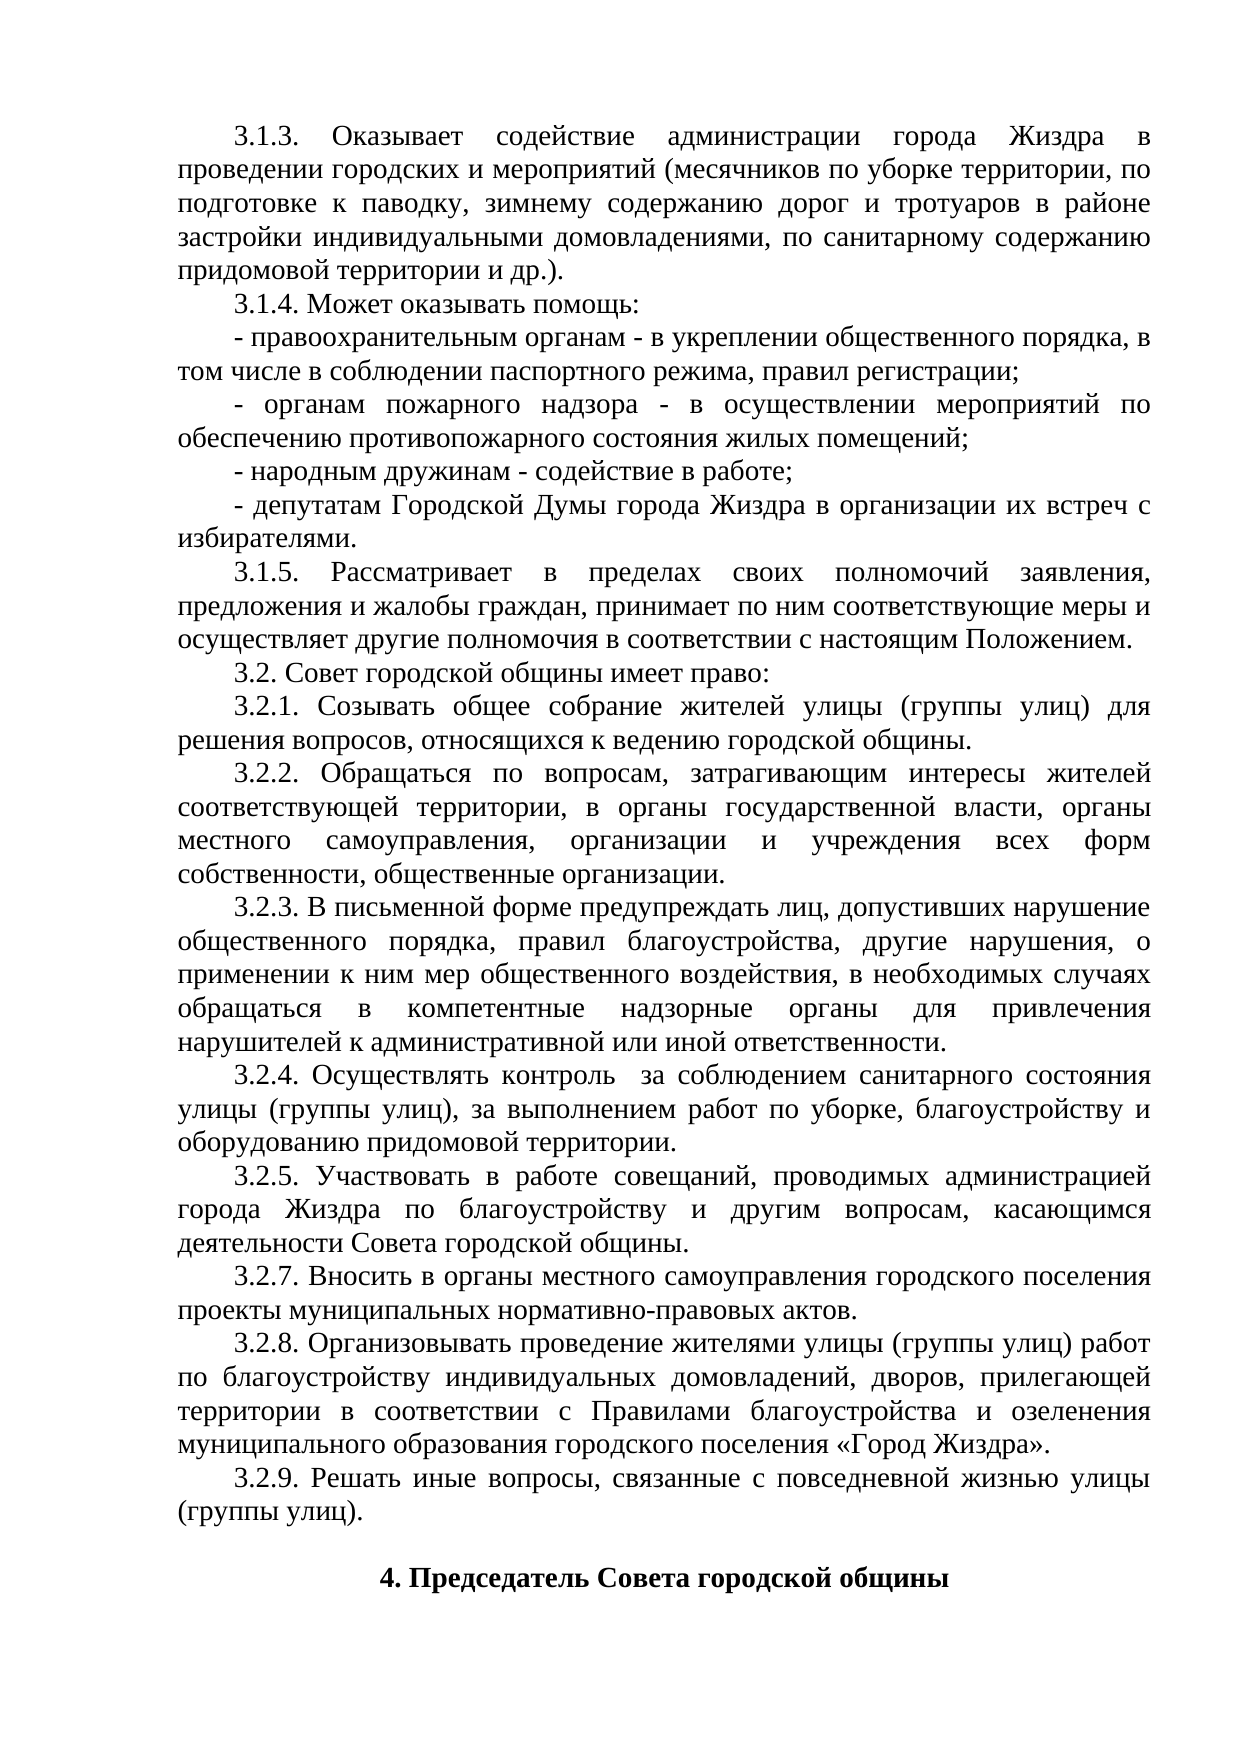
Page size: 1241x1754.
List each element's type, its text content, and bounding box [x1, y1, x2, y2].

text 3.2.8. Организовывать проведение жителями улицы (группы улиц) работ по благоустройству индивидуальных домовладений, дворов, прилегающей территории в соответствии с Правилами благоустройства и озеленения муниципального образования городского поселения «Город Жиздра». [177, 1326, 1152, 1460]
text 3.2.2. Обращаться по вопросам, затрагивающим интересы жителей соответствующей территории, в органы государственной власти, органы местного самоуправления, организации и учреждения всех форм собственности, общественные организации. [177, 755, 1152, 889]
text - депутатам Городской Думы города Жиздра в организации их встреч с избирателями. [177, 487, 1152, 554]
text 3.2. Совет городской общины имеет право: [177, 655, 1152, 688]
text 3.1.5. Рассматривает в пределах своих полномочий заявления, предложения и жалобы граждан, принимает по ним соответствующие меры и осуществляет другие полномочия в соответствии с настоящим Положением. [177, 554, 1152, 655]
text 3.2.7. Вносить в органы местного самоуправления городского поселения проекты муниципальных нормативно-правовых актов. [177, 1258, 1152, 1326]
text 3.2.1. Созывать общее собрание жителей улицы (группы улиц) для решения вопросов, относящихся к ведению городской общины. [177, 688, 1152, 755]
text 3.2.3. В письменной форме предупреждать лиц, допустивших нарушение общественного порядка, правил благоустройства, другие нарушения, о применении к ним мер общественного воздействия, в необходимых случаях обращаться в компетентные надзорные органы для привлечения нарушителей к административной или иной ответственности. [177, 889, 1152, 1057]
text - народным дружинам - содействие в работе; [177, 453, 1152, 487]
text 4. Председатель Совета городской общины [177, 1560, 1152, 1594]
text 3.2.5. Участвовать в работе совещаний, проводимых администрацией города Жиздра по благоустройству и другим вопросам, касающимся деятельности Совета городской общины. [177, 1158, 1152, 1258]
text 3.2.9. Решать иные вопросы, связанные с повседневной жизнью улицы (группы улиц). [177, 1460, 1152, 1527]
text 3.1.4. Может оказывать помощь: [177, 286, 1152, 319]
text - правоохранительным органам - в укреплении общественного порядка, в том числе в соблюдении паспортного режима, правил регистрации; [177, 319, 1152, 386]
text 3.2.4. Осуществлять контроль за соблюдением санитарного состояния улицы (группы улиц), за выполнением работ по уборке, благоустройству и оборудованию придомовой территории. [177, 1057, 1152, 1158]
text - органам пожарного надзора - в осуществлении мероприятий по обеспечению противопожарного состояния жилых помещений; [177, 386, 1152, 453]
text 3.1.3. Оказывает содействие администрации города Жиздра в проведении городских и мероприятий (месячников по уборке территории, по подготовке к паводку, зимнему содержанию дорог и тротуаров в районе застройки индивидуальными домовладениями, по санитарному содержанию придомовой территории и др.). [177, 118, 1152, 286]
